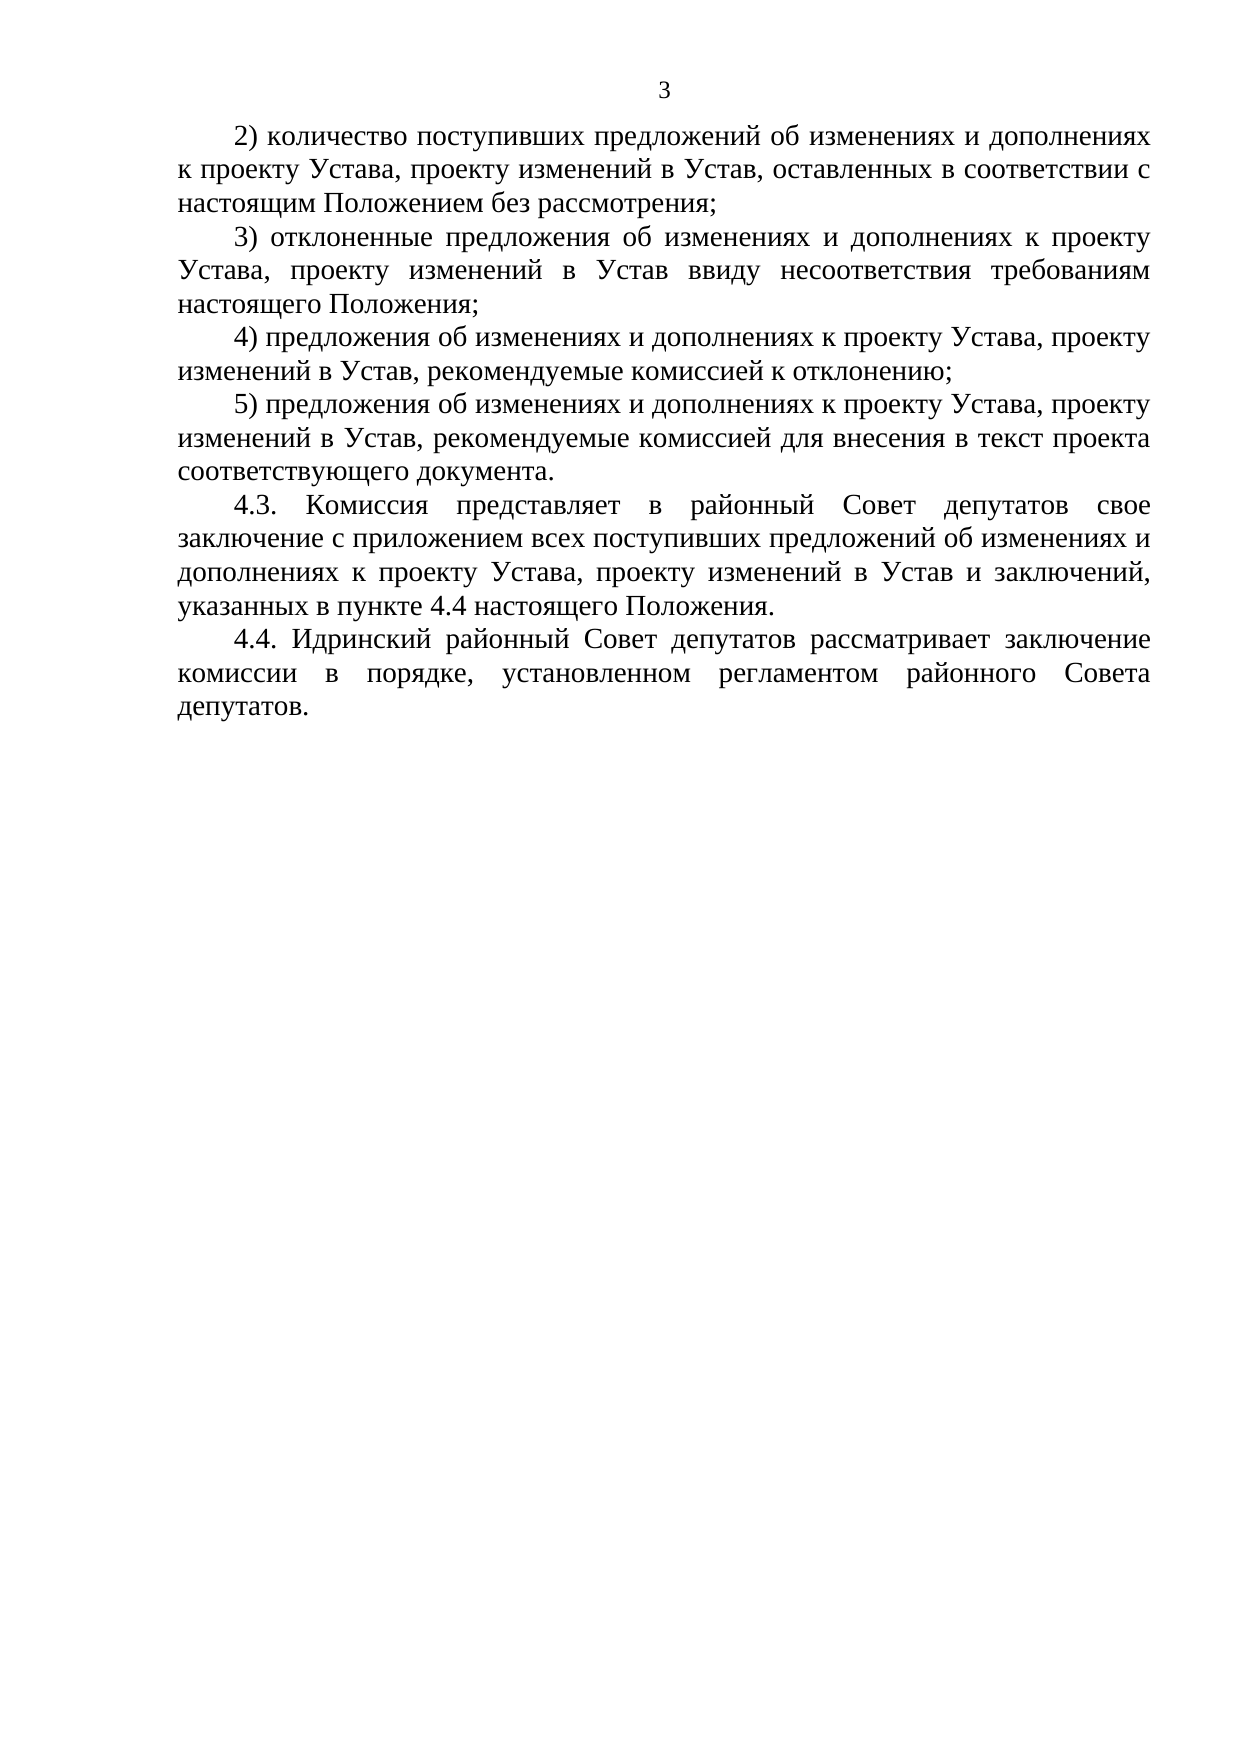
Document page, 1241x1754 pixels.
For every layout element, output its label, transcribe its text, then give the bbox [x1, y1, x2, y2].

text 4) предложения об изменениях и дополнениях к проекту Устава, проекту изменений в Устав, рекомендуемые комиссией к отклонению; [177, 319, 1152, 386]
text 5) предложения об изменениях и дополнениях к проекту Устава, проекту изменений в Устав, рекомендуемые комиссией для внесения в текст проекта соответствующего документа. [177, 386, 1152, 487]
text 4.4. Идринский районный Совет депутатов рассматривает заключение комиссии в порядке, установленном регламентом районного Совета депутатов. [177, 621, 1152, 722]
text 4.3. Комиссия представляет в районный Совет депутатов свое заключение с приложением всех поступивших предложений об изменениях и дополнениях к проекту Устава, проекту изменений в Устав и заключений, указанных в пункте 4.4 настоящего Положения. [177, 487, 1152, 621]
text 3) отклоненные предложения об изменениях и дополнениях к проекту Устава, проекту изменений в Устав ввиду несоответствия требованиям настоящего Положения; [177, 219, 1152, 319]
text 2) количество поступивших предложений об изменениях и дополнениях к проекту Устава, проекту изменений в Устав, оставленных в соответствии с настоящим Положением без рассмотрения; [177, 118, 1152, 219]
